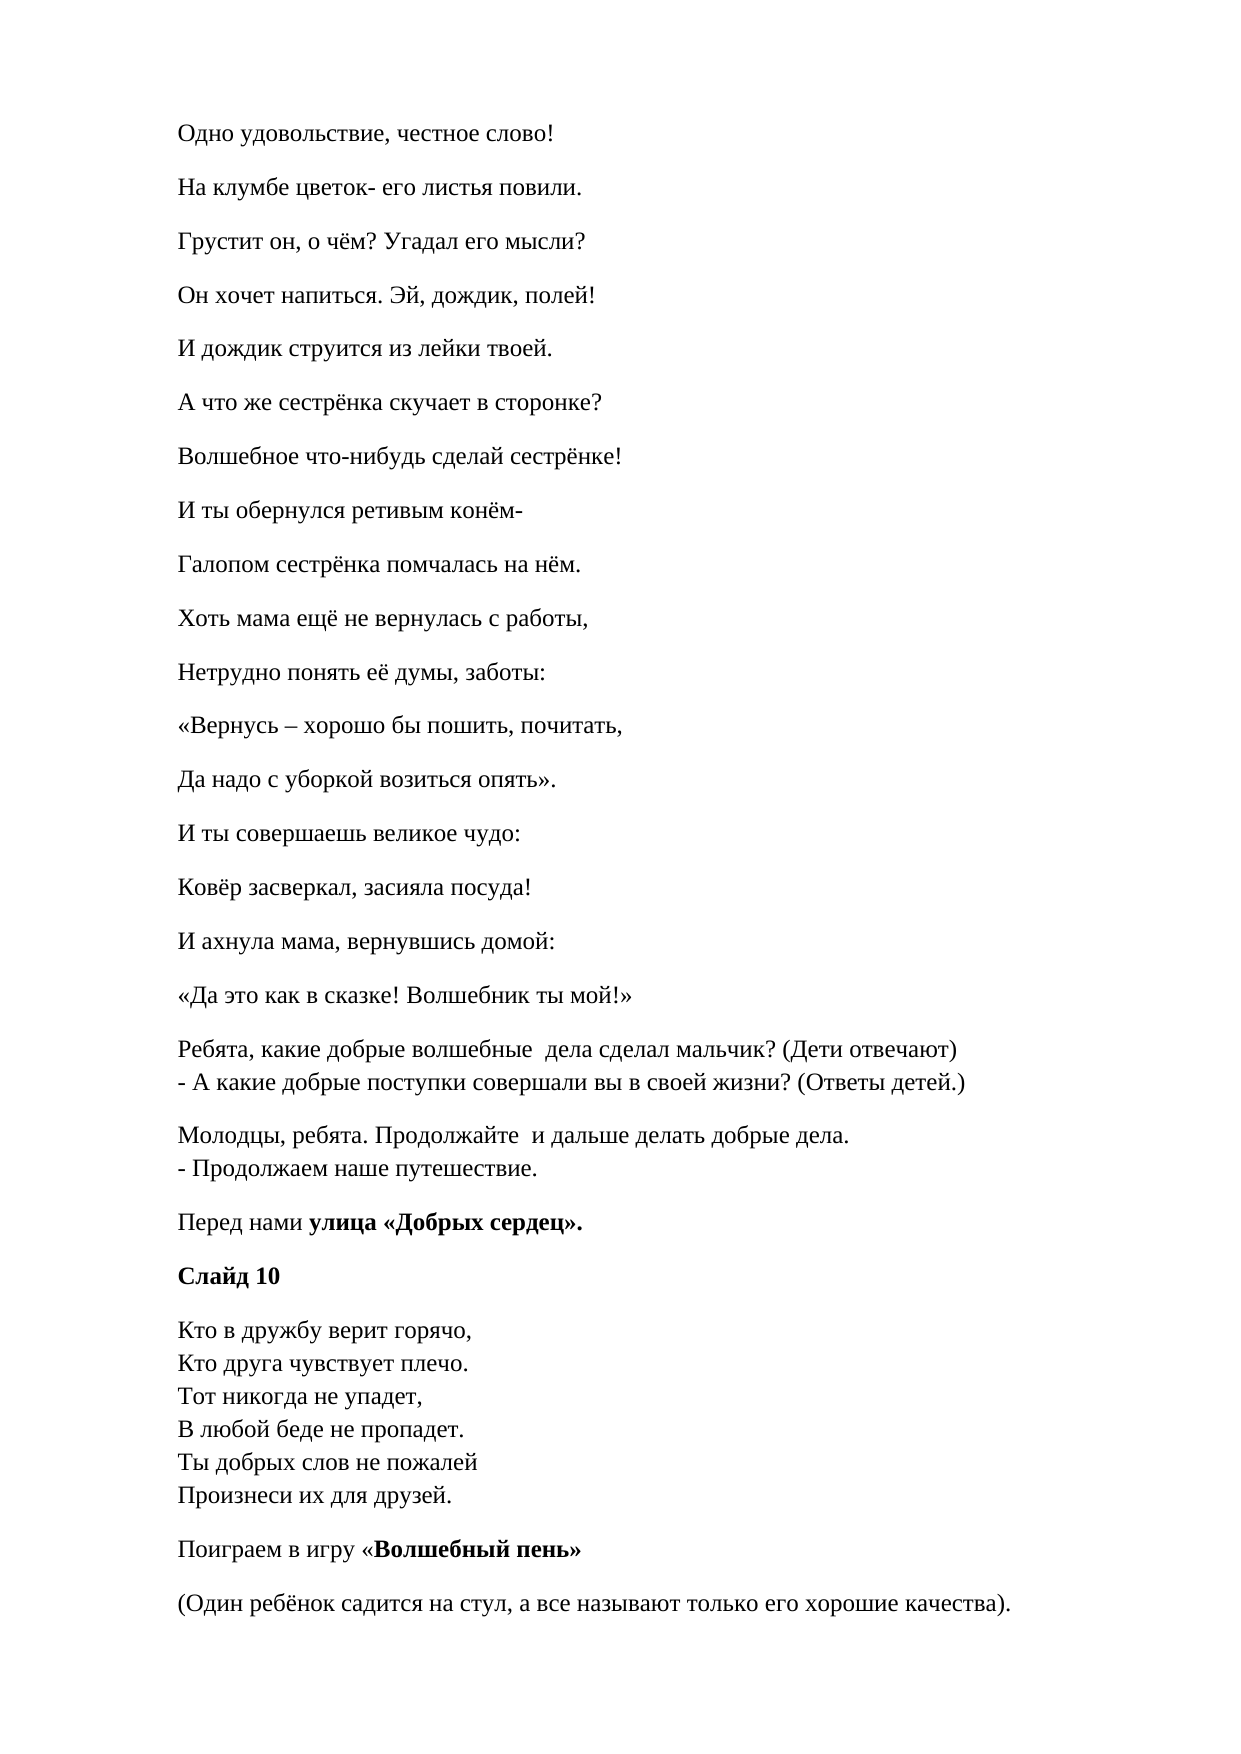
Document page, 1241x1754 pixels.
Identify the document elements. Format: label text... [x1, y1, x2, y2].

text А что же сестрёнка скучает в сторонке? [177, 387, 1152, 416]
text (Один ребёнок садится на стул, а все называют только его хорошие качества). [177, 1588, 1152, 1617]
text Ребята, какие добрые волшебные дела сделал мальчик? (Дети отвечают) - А какие добрые поступки совершали вы в своей жизни? (Ответы детей.) [177, 1034, 1152, 1095]
text И ты обернулся ретивым конём- [177, 495, 1152, 524]
text Перед нами улица «Добрых сердец». [177, 1207, 1152, 1236]
text Галопом сестрёнка помчалась на нём. [177, 549, 1152, 578]
text Да надо с уборкой возиться опять». [177, 764, 1152, 793]
text На клумбе цветок- его листья повили. [177, 172, 1152, 201]
text «Да это как в сказке! Волшебник ты мой!» [177, 980, 1152, 1008]
text И ахнула мама, вернувшись домой: [177, 926, 1152, 955]
text Одно удовольствие, честное слово! [177, 118, 1152, 147]
text «Вернусь – хорошо бы пошить, почитать, [177, 711, 1152, 739]
text Грустит он, о чём? Угадал его мысли? [177, 226, 1152, 254]
text И ты совершаешь великое чудо: [177, 818, 1152, 847]
text И дождик струится из лейки твоей. [177, 333, 1152, 362]
text Он хочет напиться. Эй, дождик, полей! [177, 280, 1152, 308]
text Волшебное что-нибудь сделай сестрёнке! [177, 441, 1152, 470]
text Нетрудно понять её думы, заботы: [177, 657, 1152, 685]
text Ковёр засверкал, засияла посуда! [177, 872, 1152, 901]
text Молодцы, ребята. Продолжайте и дальше делать добрые дела. - Продолжаем наше путешествие. [177, 1121, 1152, 1182]
text Слайд 10 [177, 1261, 1152, 1290]
text Кто в дружбу верит горячо, Кто друга чувствует плечо. Тот никогда не упадет, В любой беде не пропадет. Ты добрых слов не пожалей Произнеси их для друзей. [177, 1315, 1152, 1509]
text Поиграем в игру «Волшебный пень» [177, 1534, 1152, 1563]
text Хоть мама ещё не вернулась с работы, [177, 603, 1152, 632]
